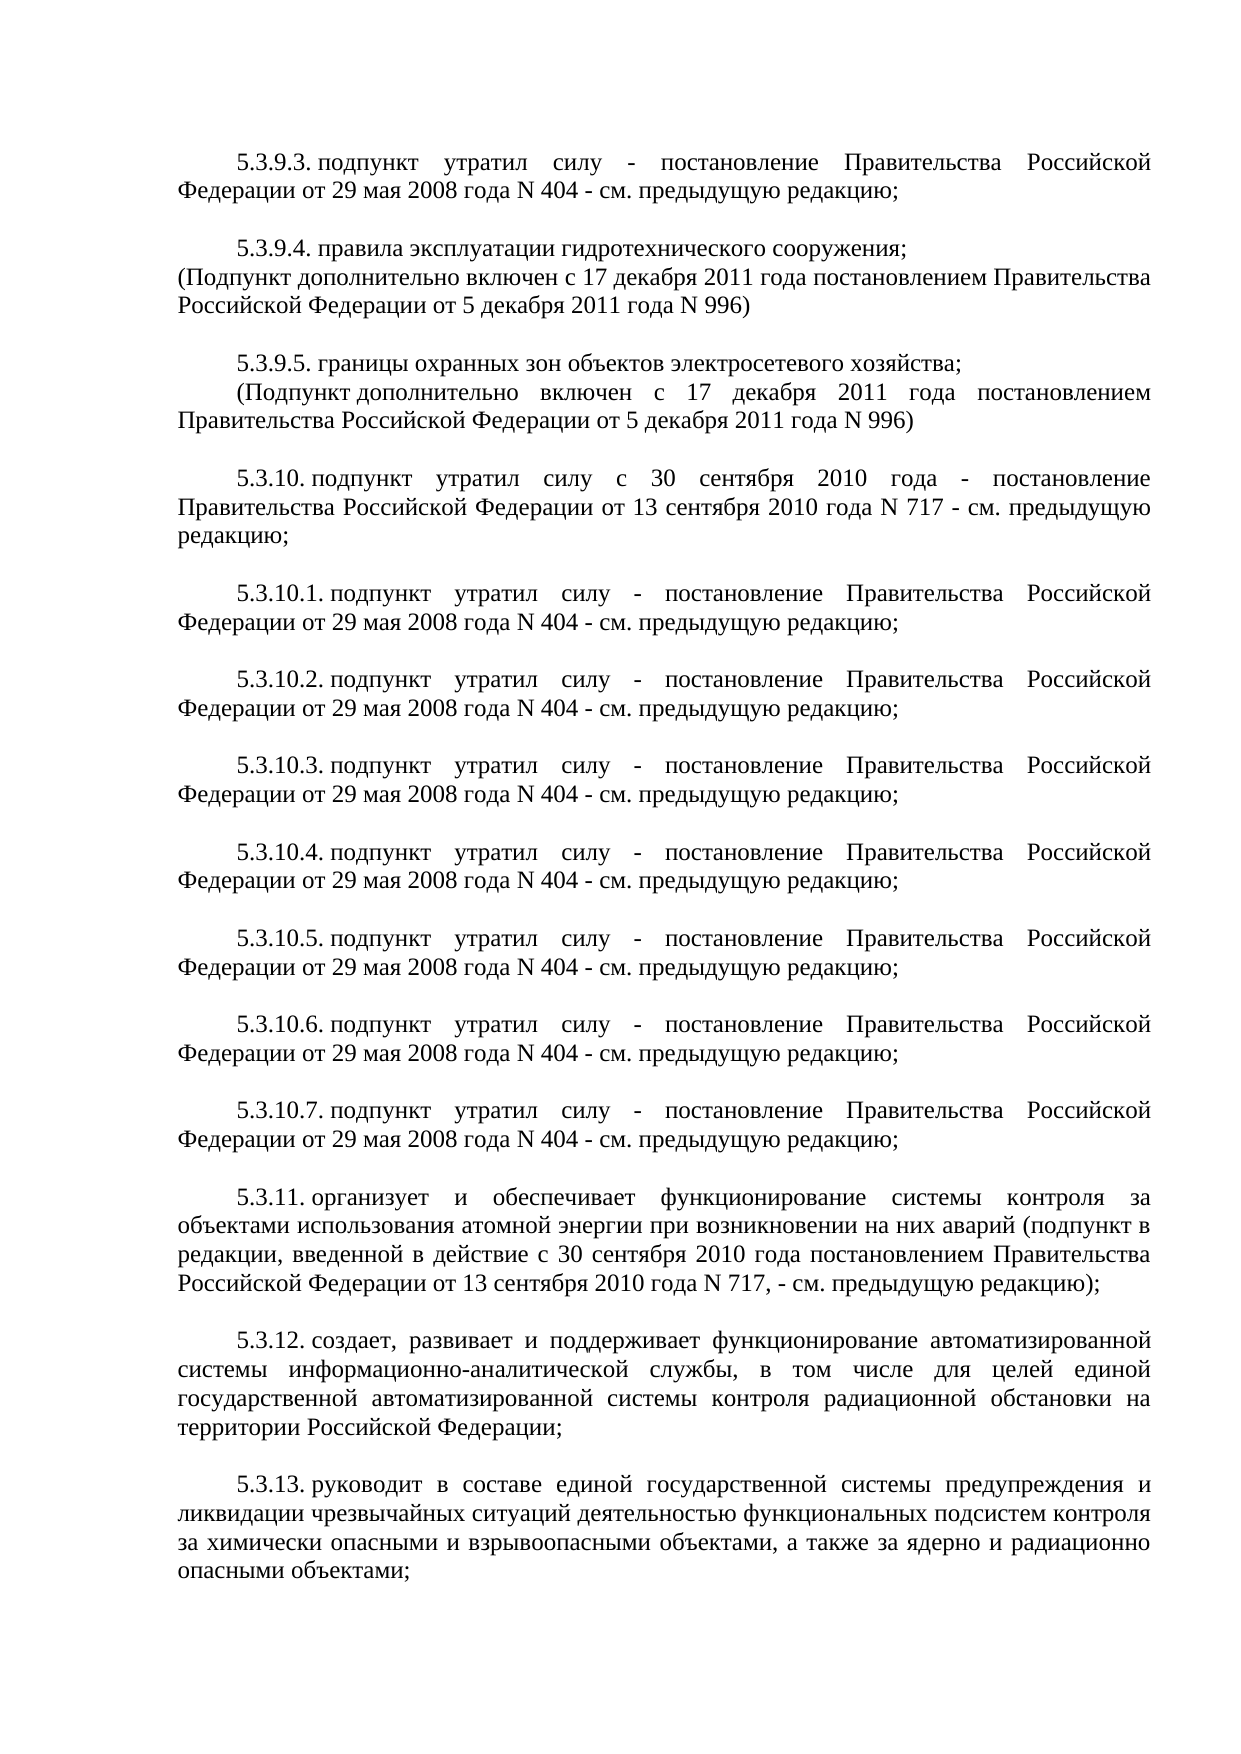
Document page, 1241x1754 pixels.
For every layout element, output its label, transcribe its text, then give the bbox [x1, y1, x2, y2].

text 5.3.9.5. границы охранных зон объектов электросетевого хозяйства; [177, 348, 1152, 377]
text (Подпункт дополнительно включен с 17 декабря 2011 года постановлением Правительства Российской Федерации от 5 декабря 2011 года N 996) [177, 262, 1152, 319]
text 5.3.12. создает, развивает и поддерживает функционирование автоматизированной системы информационно-аналитической службы, в том числе для целей единой государственной автоматизированной системы контроля радиационной обстановки на территории Российской Федерации; [177, 1326, 1152, 1441]
text 5.3.11. организует и обеспечивает функционирование системы контроля за объектами использования атомной энергии при возникновении на них аварий (подпункт в редакции, введенной в действие с 30 сентября 2010 года постановлением Правительства Российской Федерации от 13 сентября 2010 года N 717, - см. предыдущую редакцию); [177, 1182, 1152, 1297]
text 5.3.10. подпункт утратил силу с 30 сентября 2010 года - постановление Правительства Российской Федерации от 13 сентября 2010 года N 717 - см. предыдущую редакцию; [177, 463, 1152, 549]
text 5.3.9.3. подпункт утратил силу - постановление Правительства Российской Федерации от 29 мая 2008 года N 404 - см. предыдущую редакцию; [177, 147, 1152, 204]
text 5.3.10.7. подпункт утратил силу - постановление Правительства Российской Федерации от 29 мая 2008 года N 404 - см. предыдущую редакцию; [177, 1096, 1152, 1153]
text 5.3.10.3. подпункт утратил силу - постановление Правительства Российской Федерации от 29 мая 2008 года N 404 - см. предыдущую редакцию; [177, 751, 1152, 808]
text 5.3.10.6. подпункт утратил силу - постановление Правительства Российской Федерации от 29 мая 2008 года N 404 - см. предыдущую редакцию; [177, 1009, 1152, 1067]
text 5.3.10.2. подпункт утратил силу - постановление Правительства Российской Федерации от 29 мая 2008 года N 404 - см. предыдущую редакцию; [177, 664, 1152, 722]
text 5.3.13. руководит в составе единой государственной системы предупреждения и ликвидации чрезвычайных ситуаций деятельностью функциональных подсистем контроля за химически опасными и взрывоопасными объектами, а также за ядерно и радиационно опасными объектами; [177, 1469, 1152, 1584]
text 5.3.10.4. подпункт утратил силу - постановление Правительства Российской Федерации от 29 мая 2008 года N 404 - см. предыдущую редакцию; [177, 837, 1152, 894]
text 5.3.10.5. подпункт утратил силу - постановление Правительства Российской Федерации от 29 мая 2008 года N 404 - см. предыдущую редакцию; [177, 923, 1152, 981]
text (Подпункт дополнительно включен с 17 декабря 2011 года постановлением Правительства Российской Федерации от 5 декабря 2011 года N 996) [177, 377, 1152, 434]
text 5.3.10.1. подпункт утратил силу - постановление Правительства Российской Федерации от 29 мая 2008 года N 404 - см. предыдущую редакцию; [177, 578, 1152, 636]
text 5.3.9.4. правила эксплуатации гидротехнического сооружения; [177, 233, 1152, 262]
